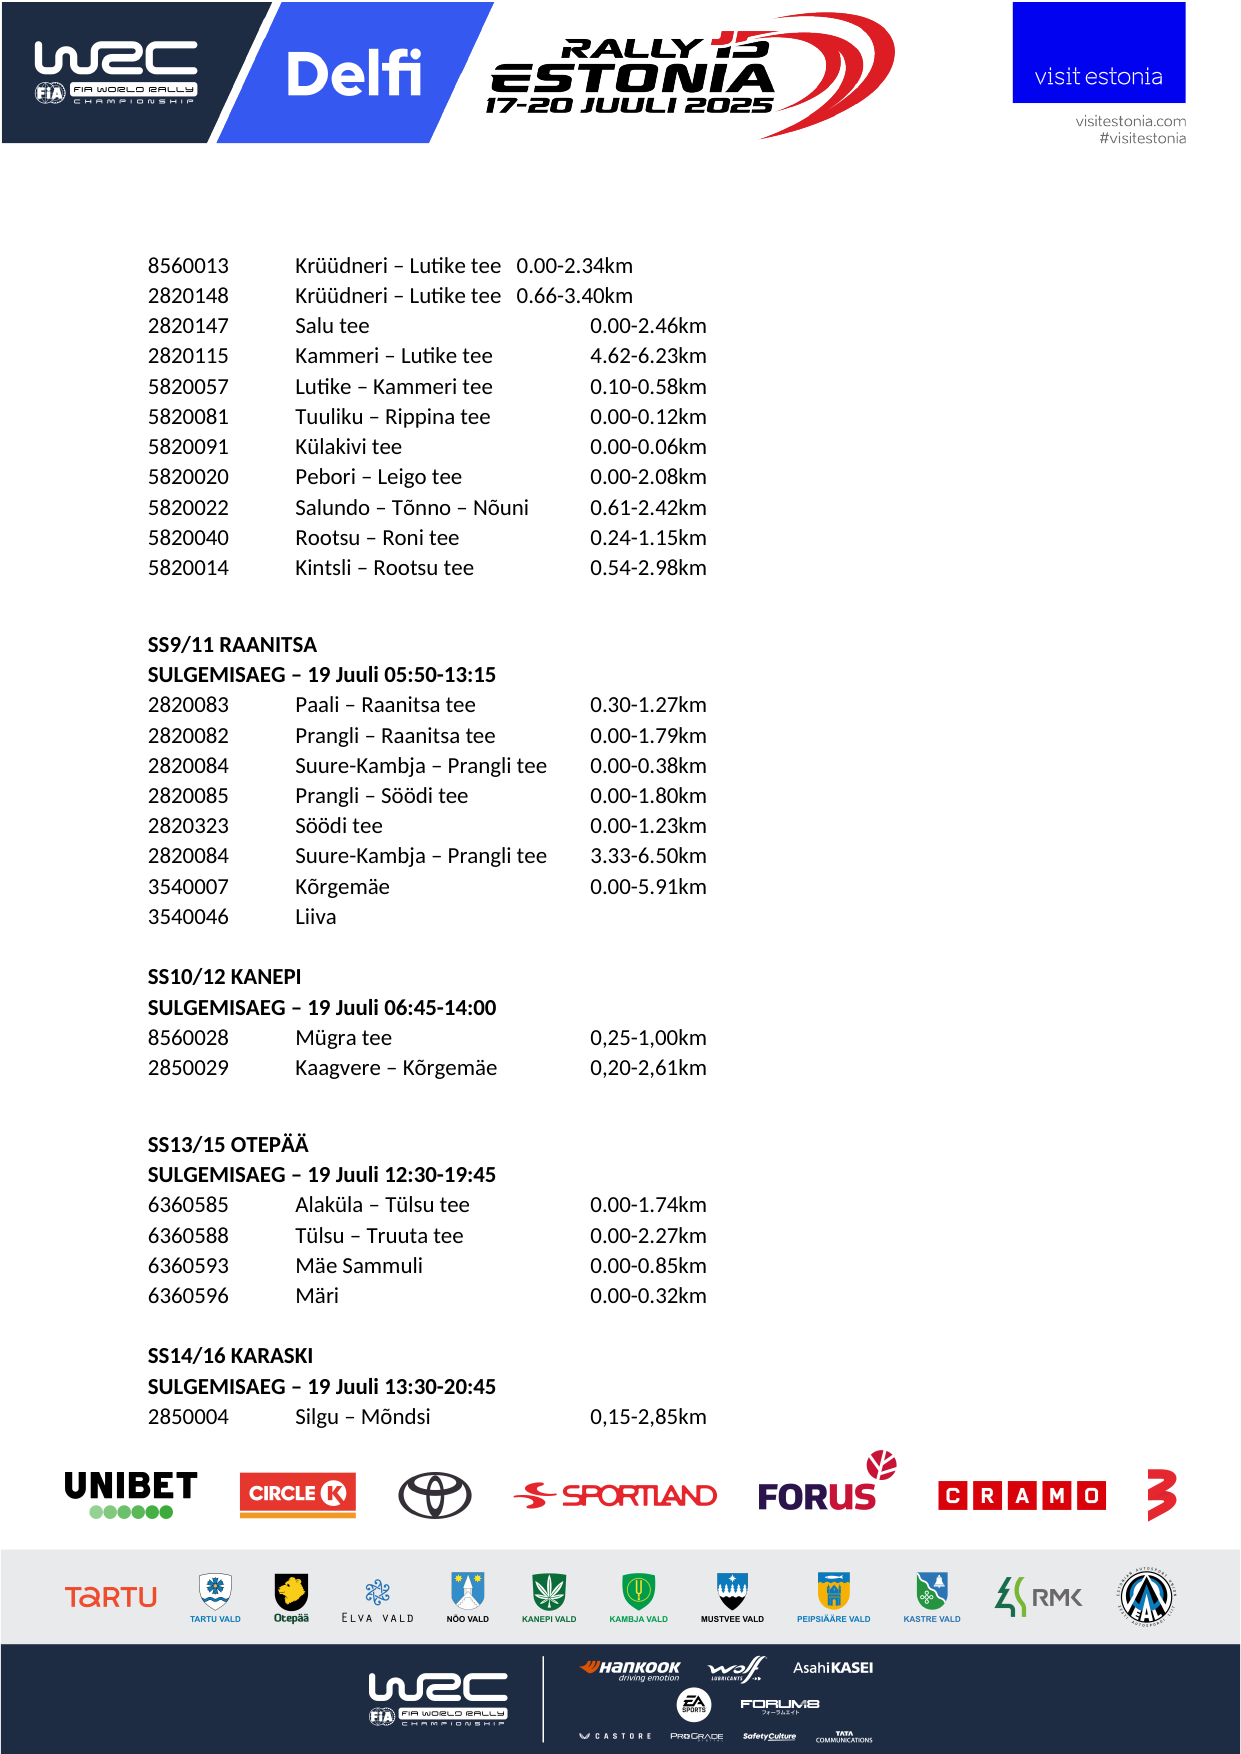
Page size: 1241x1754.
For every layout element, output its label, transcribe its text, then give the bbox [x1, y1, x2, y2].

picture [0, 1439, 1240, 1754]
picture [1, 2, 1186, 144]
text SS9/11 RAANITSA SULGEMISAEG – 19 Juuli 05:50-13:15 2820083 Paali – Raanitsa tee 0.30-1.27km 2820082 Prangli – Raanitsa tee 0.00-1.79km 2820084 Suure-Kambja – Prangli tee 0.00-0.38km 2820085 Prangli – Söödi tee 0.00-1.80km 2820323 Söödi tee 0.00-1.23km 2820084 Suure-Kambja – Prangli tee 3.33-6.50km 3540007 Kõrgemäe 0.00-5.91km 3540046 Liiva SS10/12 KANEPI SULGEMISAEG – 19 Juuli 06:45-14:00 8560028 Mügra tee 0,25-1,00km 2850029 Kaagvere – Kõrgemäe 0,20-2,61km [148, 630, 1093, 1111]
